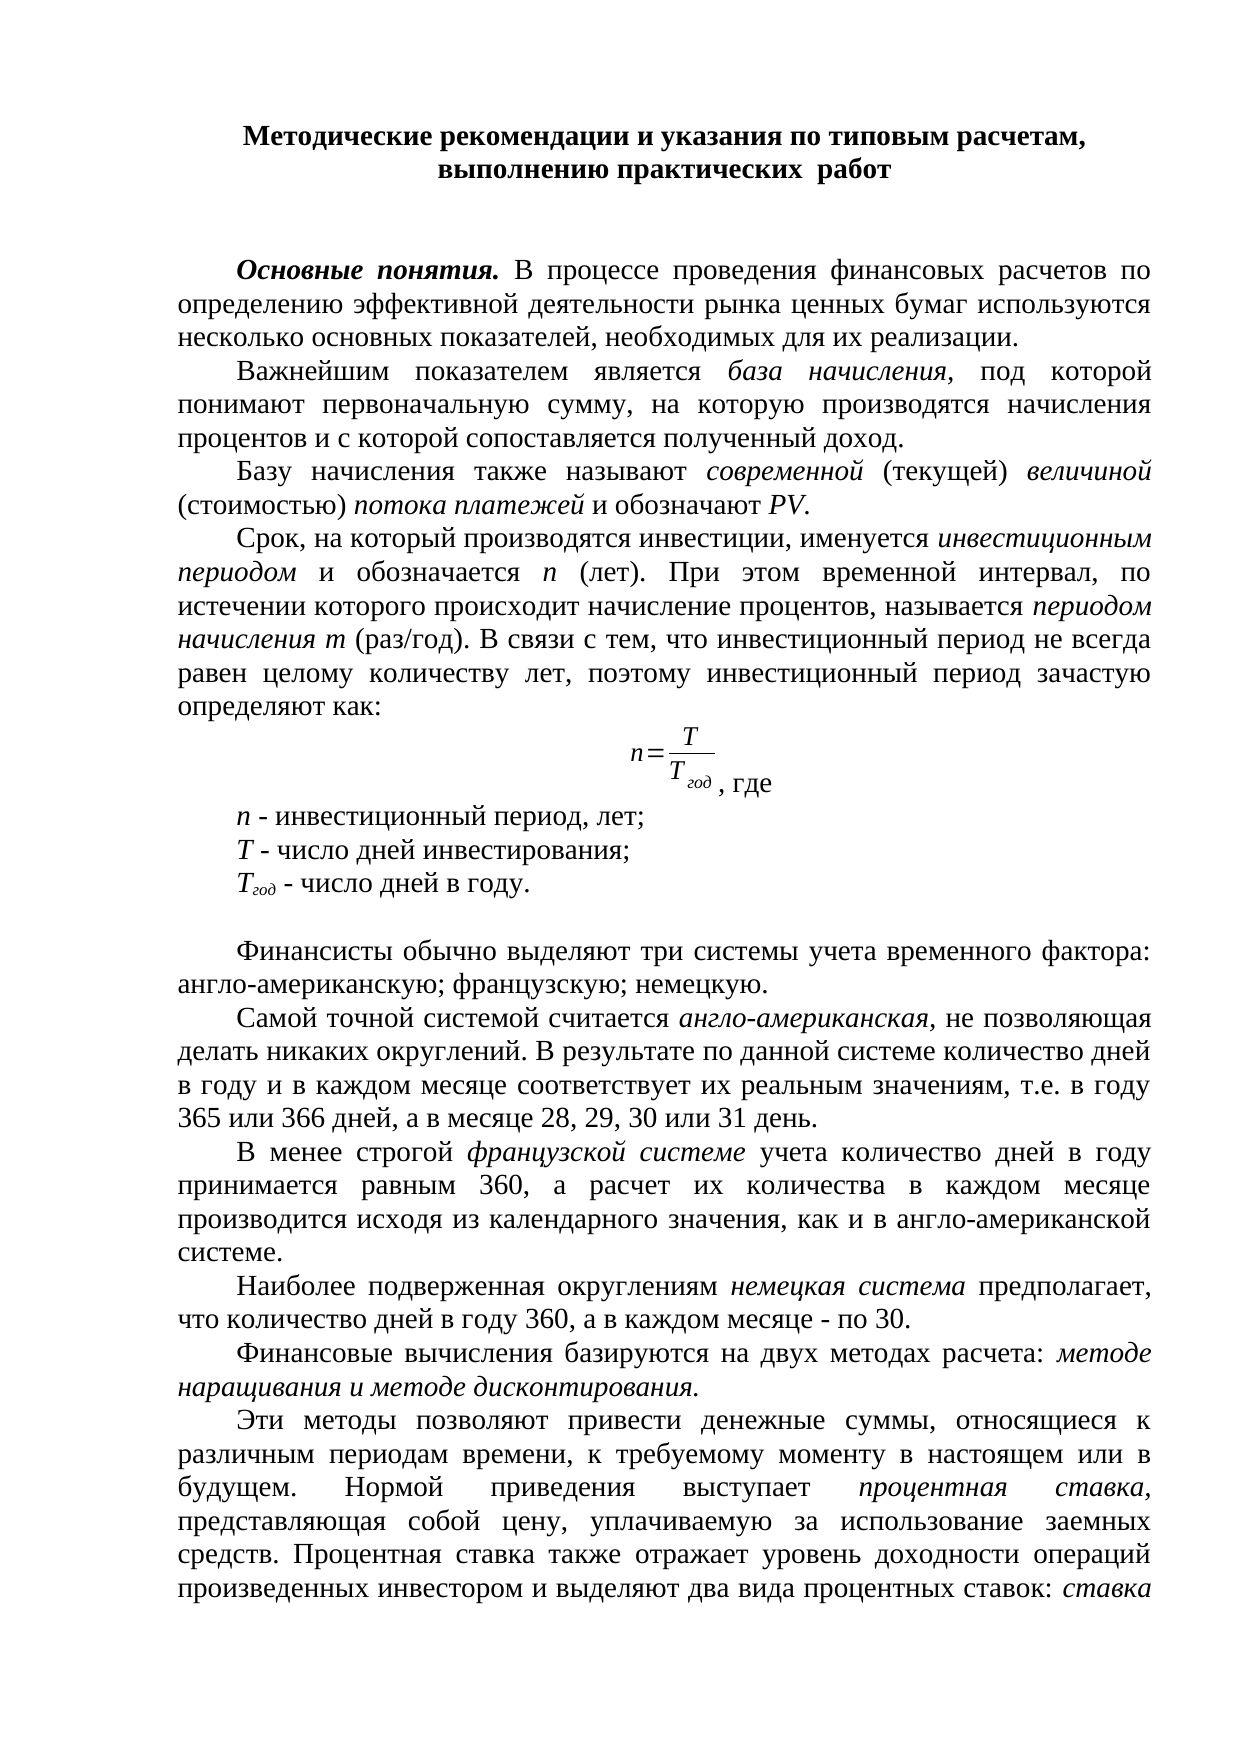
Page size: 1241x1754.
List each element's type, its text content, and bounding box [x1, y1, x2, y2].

text Самой точной системой считается англо-американская, не позволяющая делать никаких округлений. В результате по данной системе количество дней в году и в каждом месяце соответствует их реальным значениям, т.е. в году 365 или 366 дней, а в месяце 28, 29, 30 или 31 день. [177, 1000, 1152, 1134]
text Срок, на который производятся инвестиции, именуется инвестиционным периодом и обозначается п (лет). При этом временной интервал, по истечении которого происходит начисление процентов, называется периодом начисления т (раз/год). В связи с тем, что инвестиционный период не всегда равен целому количеству лет, поэтому инвестиционный период зачастую определяют как: [177, 521, 1152, 722]
text Базу начисления также называют современной (текущей) величиной (стоимостью) потока платежей и обозначают PV. [177, 453, 1152, 521]
text Основные понятия. В процессе проведения финансовых расчетов по определению эффективной деятельности рынка ценных бумаг используются несколько основных показателей, необходимых для их реализации. [177, 252, 1152, 353]
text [177, 1402, 1152, 1603]
text Тгод - число дней в году. [177, 866, 1152, 899]
text Важнейшим показателем является база начисления, под которой понимают первоначальную сумму, на которую производятся начисления процентов и с которой сопоставляется полученный доход. [177, 353, 1152, 453]
text Финансовые вычисления базируются на двух методах расчета: методе наращивания и методе дисконтирования. [177, 1335, 1152, 1402]
text Финансисты обычно выделяют три системы учета временного фактора: англо-американскую; французскую; немецкую. [177, 933, 1152, 1000]
text Т - число дней инвестирования; [177, 832, 1152, 866]
text Методические рекомендации и указания по типовым расчетам, выполнению практических работ [177, 118, 1152, 185]
text п - инвестиционный период, лет; [177, 798, 1152, 832]
text , где [177, 722, 1152, 798]
text В менее строгой французской системе учета количество дней в году принимается равным 360, а расчет их количества в каждом месяце производится исходя из календарного значения, как и в англо-американской системе. [177, 1134, 1152, 1268]
text Наиболее подверженная округлениям немецкая система предполагает, что количество дней в году 360, а в каждом месяце - по 30. [177, 1268, 1152, 1335]
